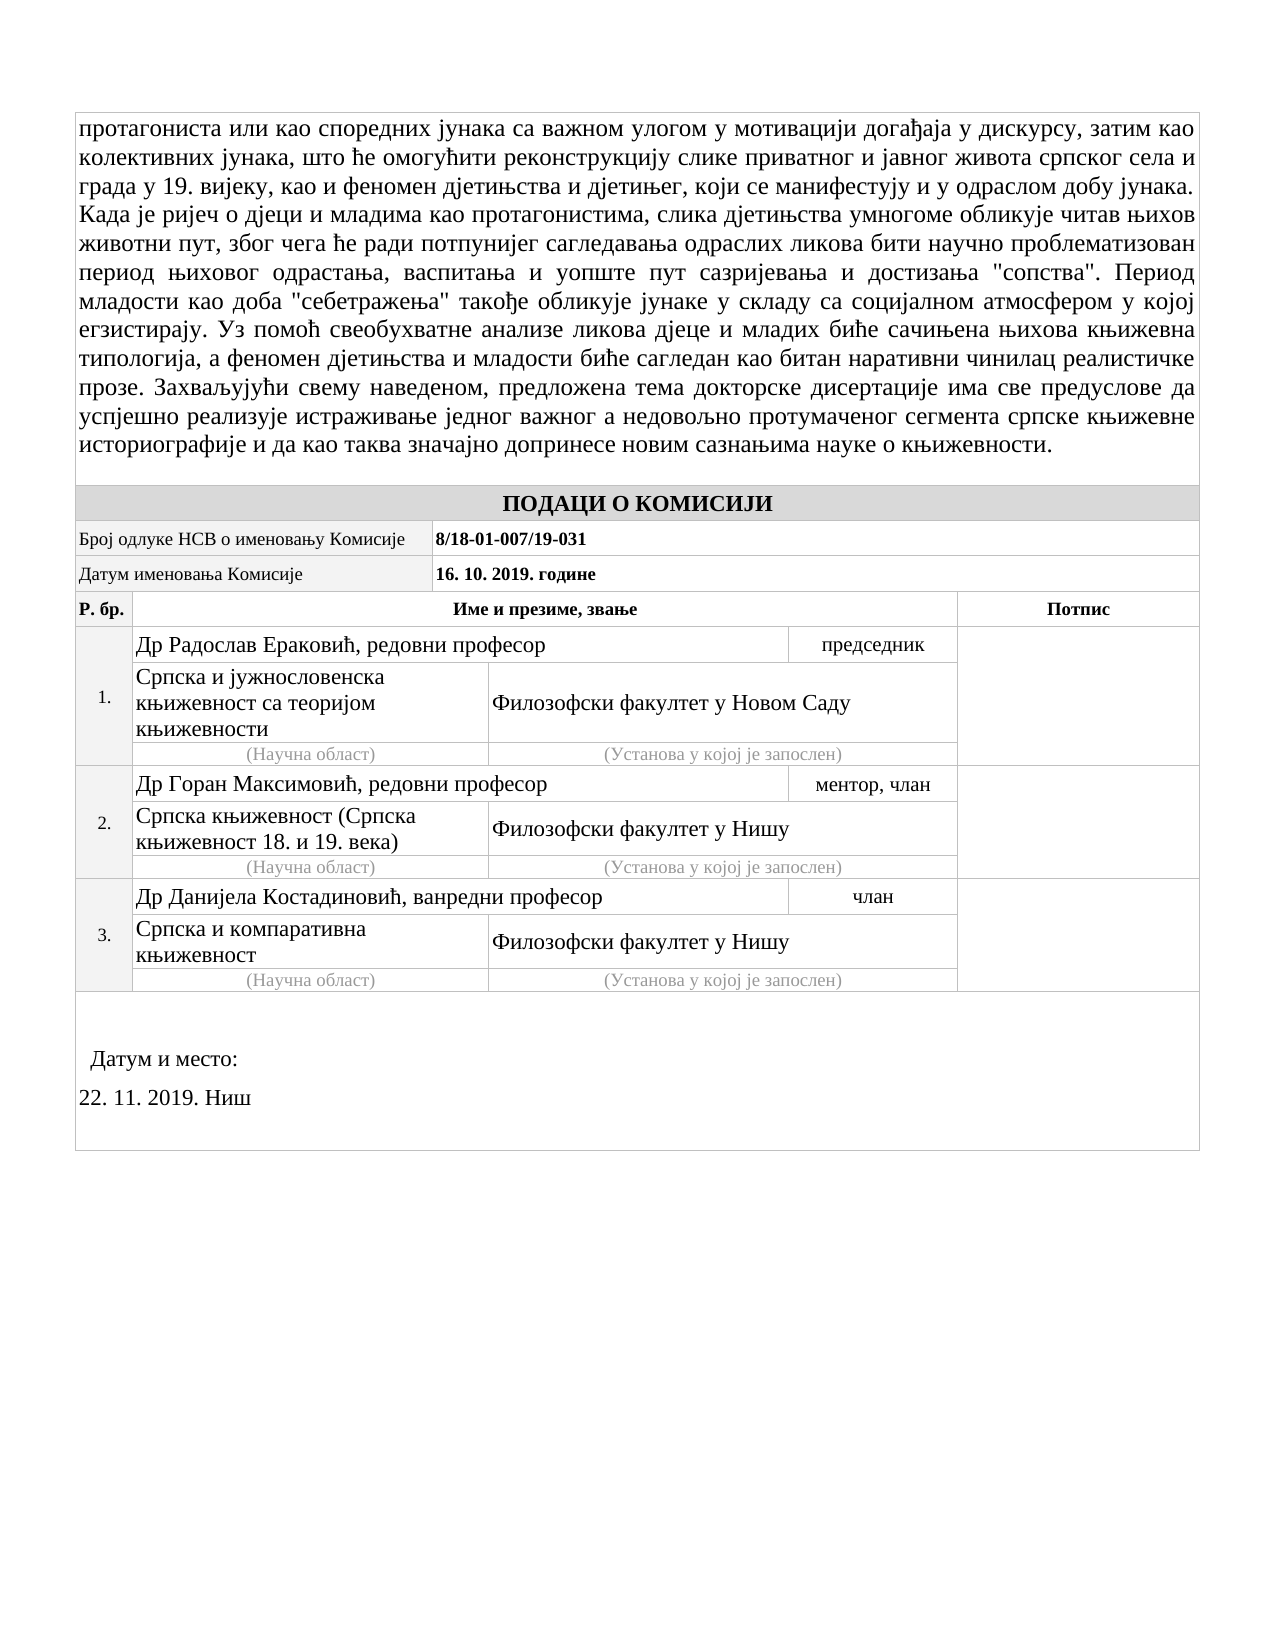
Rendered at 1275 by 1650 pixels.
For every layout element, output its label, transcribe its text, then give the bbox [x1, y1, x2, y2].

table_cell ментор, члан [789, 766, 957, 801]
table_cell Филозофски факултет у Нишу [489, 802, 957, 854]
table_cell Потпис [958, 592, 1199, 626]
table_cell Српска и компаративна књижевност [133, 915, 488, 967]
table_cell Српска књижевност (Српска књижевност 18. и 19. века) [133, 802, 488, 854]
table_cell Филозофски факултет у Новом Саду [489, 663, 957, 742]
table_cell [958, 879, 1199, 991]
table_cell 16. 10. 2019. године [433, 556, 1199, 591]
table_cell Филозофски факултет у Нишу [489, 915, 957, 967]
table_cell [958, 627, 1199, 765]
table_cell Број одлуке НСВ о именовању Комисије [76, 521, 432, 555]
table_cell Датум и место: 22. 11. 2019. Ниш [76, 992, 1199, 1150]
table_cell (Научна област) [133, 969, 488, 991]
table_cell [76, 113, 1199, 484]
table_cell председник [789, 627, 957, 662]
table_cell 2. [76, 766, 132, 878]
table_cell Др Данијела Костадиновић, ванредни професор [133, 879, 788, 914]
table_cell 8/18-01-007/19-031 [433, 521, 1199, 555]
table_cell Датум именовања Комисије [76, 556, 432, 591]
table_cell (Установа у којој је запослен) [489, 743, 957, 765]
table_cell (Научна област) [133, 856, 488, 878]
table_cell (Установа у којој је запослен) [489, 969, 957, 991]
table_cell Р. бр. [76, 592, 132, 626]
table_cell Др Горан Максимовић, редовни професор [133, 766, 788, 801]
table_cell [958, 766, 1199, 878]
table_cell Др Радослав Ераковић, редовни професор [133, 627, 788, 662]
table_cell Српска и јужнословенска књижевност са теоријом књижевности [133, 663, 488, 742]
table_cell (Установа у којој је запослен) [489, 856, 957, 878]
table_cell Име и презиме, звање [133, 592, 957, 626]
table_cell ПОДАЦИ О КОМИСИЈИ [76, 486, 1199, 520]
table_cell (Научна област) [133, 743, 488, 765]
table_cell 3. [76, 879, 132, 991]
table_cell члан [789, 879, 957, 914]
table_cell 1. [76, 627, 132, 765]
